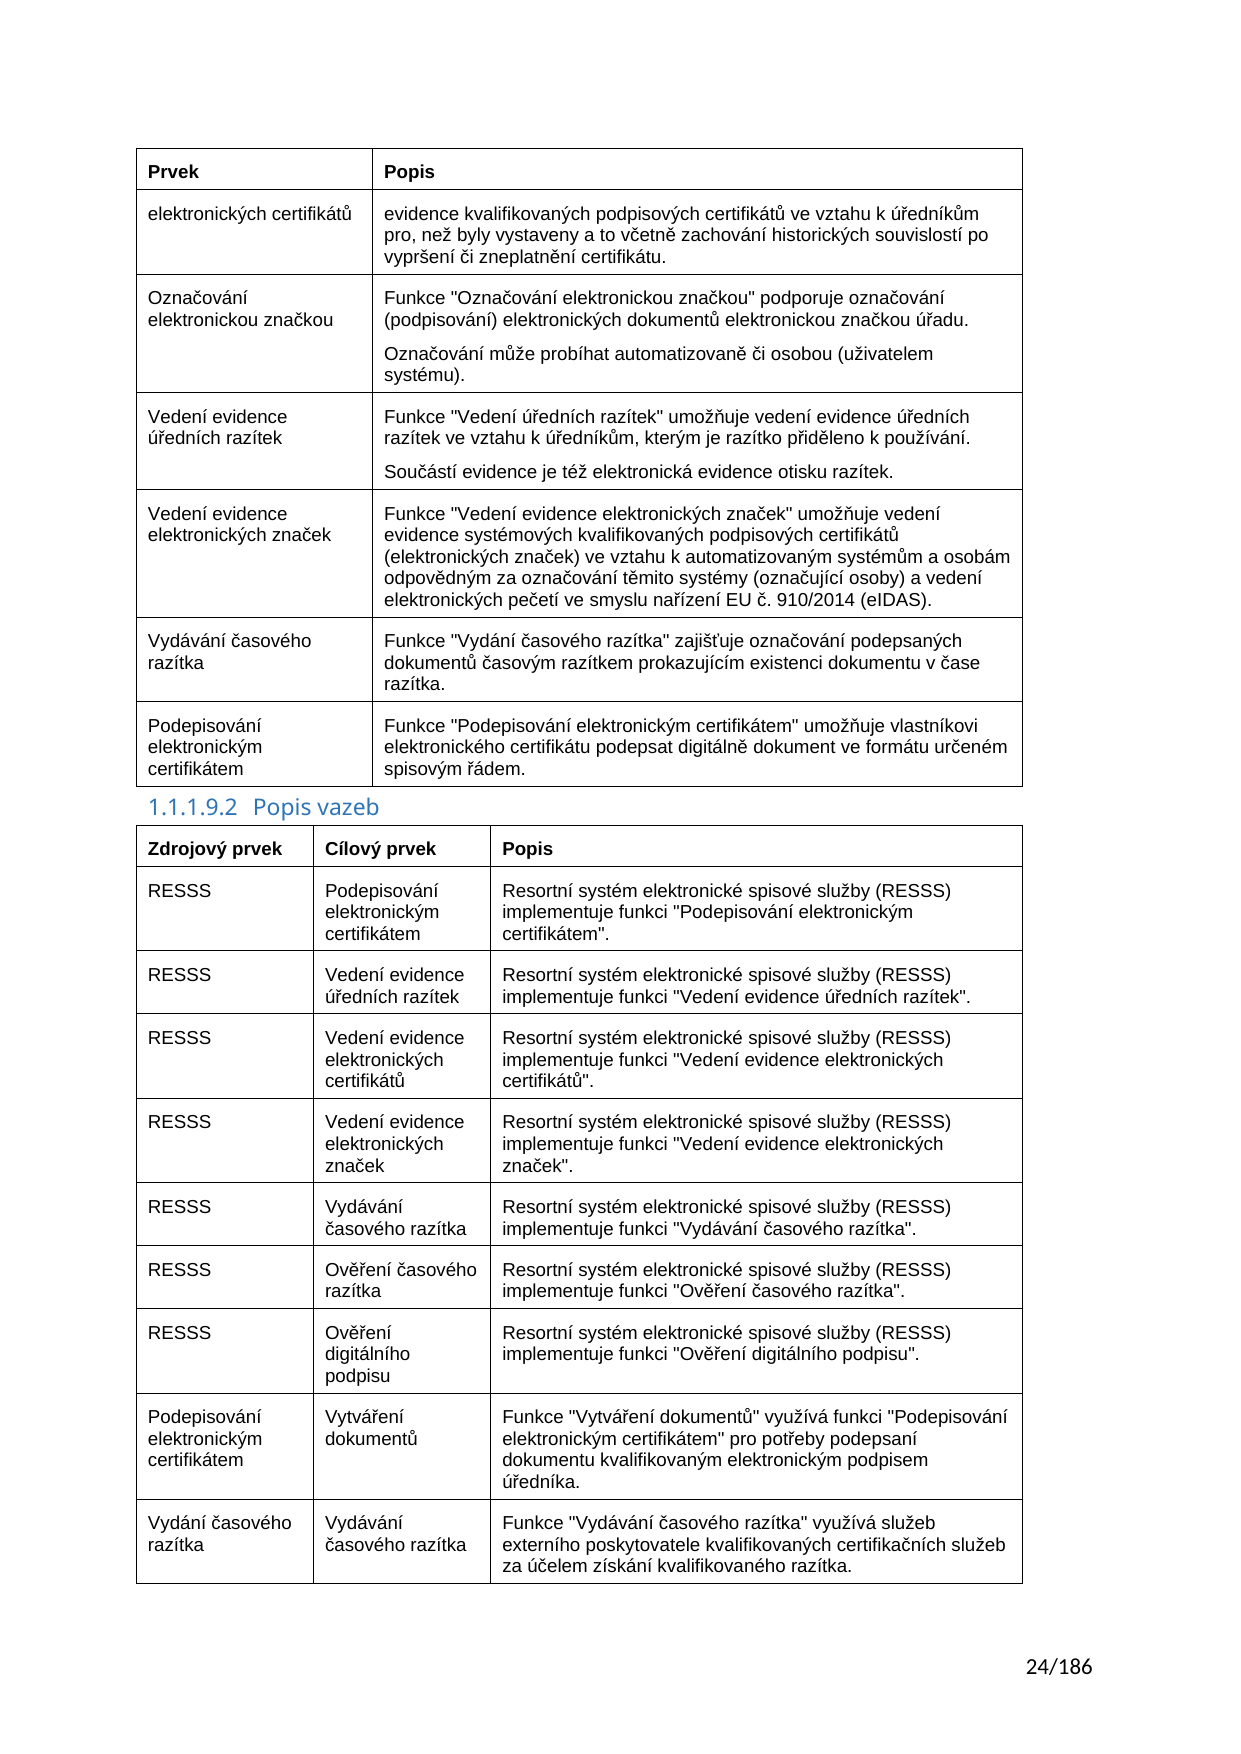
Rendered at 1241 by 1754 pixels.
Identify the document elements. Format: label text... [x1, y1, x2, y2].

table_cell Podepisování elektronickým certifikátem [314, 867, 490, 950]
table_cell Vydávání časového razítka [314, 1500, 490, 1583]
table_cell Funkce "Vedení úředních razítek" umožňuje vedení evidence úředních razítek ve vztahu k úředníkům, kterým je razítko přiděleno k používání. Součástí evidence je též elektronická evidence otisku razítek. [373, 393, 1022, 489]
table_cell Funkce "Vytváření dokumentů" využívá funkci "Podepisování elektronickým certifikátem" pro potřeby podepsaní dokumentu kvalifikovaným elektronickým podpisem úředníka. [491, 1394, 1022, 1498]
table_cell RESSS [137, 1099, 313, 1182]
table_cell Podepisování elektronickým certifikátem [137, 1394, 313, 1498]
table_cell Vydání časového razítka [137, 1500, 313, 1583]
table_cell Vytváření dokumentů [314, 1394, 490, 1498]
table_cell Podepisování elektronickým certifikátem [137, 702, 372, 786]
table_cell Resortní systém elektronické spisové služby (RESSS) implementuje funkci "Vedení evidence elektronických certifikátů". [491, 1014, 1022, 1098]
table_cell Označování elektronickou značkou [137, 275, 372, 392]
table_cell Funkce "Vydávání časového razítka" využívá služeb externího poskytovatele kvalifikovaných certifikačních služeb za účelem získání kvalifikovaného razítka. [491, 1500, 1022, 1583]
table_cell RESSS [137, 1246, 313, 1308]
table_cell Vedení evidence elektronických certifikátů [314, 1014, 490, 1098]
table_header Popis [373, 149, 1022, 189]
table_cell Resortní systém elektronické spisové služby (RESSS) implementuje funkci "Vedení evidence elektronických značek". [491, 1099, 1022, 1182]
table_cell Resortní systém elektronické spisové služby (RESSS) implementuje funkci "Ověření časového razítka". [491, 1246, 1022, 1308]
table_cell Vedení evidence úředních razítek [314, 951, 490, 1013]
table_cell Ověření časového razítka [314, 1246, 490, 1308]
table_cell Vedení evidence elektronických značek [314, 1099, 490, 1182]
table_header Cílový prvek [314, 826, 490, 866]
table_cell Vydávání časového razítka [137, 618, 372, 701]
table_cell Funkce "Vydání časového razítka" zajišťuje označování podepsaných dokumentů časovým razítkem prokazujícím existenci dokumentu v čase razítka. [373, 618, 1022, 701]
table_cell Vedení evidence elektronických značek [137, 490, 372, 617]
table_cell RESSS [137, 1309, 313, 1392]
table_cell Vedení evidence úředních razítek [137, 393, 372, 489]
table_cell RESSS [137, 1183, 313, 1245]
table_cell Resortní systém elektronické spisové služby (RESSS) implementuje funkci "Ověření digitálního podpisu". [491, 1309, 1022, 1392]
table_cell Vydávání časového razítka [314, 1183, 490, 1245]
table_cell Funkce "Vedení evidence elektronických značek" umožňuje vedení evidence systémových kvalifikovaných podpisových certifikátů (elektronických značek) ve vztahu k automatizovaným systémům a osobám odpovědným za označování těmito systémy (označující osoby) a vedení elektronických pečetí ve smyslu nařízení EU č. 910/2014 (eIDAS). [373, 490, 1022, 617]
table_cell Ověření digitálního podpisu [314, 1309, 490, 1392]
table_header Popis [491, 826, 1022, 866]
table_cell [137, 190, 372, 273]
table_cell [373, 190, 1022, 273]
table_cell Resortní systém elektronické spisové služby (RESSS) implementuje funkci "Podepisování elektronickým certifikátem". [491, 867, 1022, 950]
table_cell RESSS [137, 1014, 313, 1098]
table_cell RESSS [137, 867, 313, 950]
table_cell Resortní systém elektronické spisové služby (RESSS) implementuje funkci "Vydávání časového razítka". [491, 1183, 1022, 1245]
table_cell Funkce "Označování elektronickou značkou" podporuje označování (podpisování) elektronických dokumentů elektronickou značkou úřadu. Označování může probíhat automatizovaně či osobou (uživatelem systému). [373, 275, 1022, 392]
table_header Prvek [137, 149, 372, 189]
table_cell Resortní systém elektronické spisové služby (RESSS) implementuje funkci "Vedení evidence úředních razítek". [491, 951, 1022, 1013]
table_header Zdrojový prvek [137, 826, 313, 866]
subtitle Popis vazeb [148, 791, 1093, 822]
table_cell RESSS [137, 951, 313, 1013]
table_cell Funkce "Podepisování elektronickým certifikátem" umožňuje vlastníkovi elektronického certifikátu podepsat digitálně dokument ve formátu určeném spisovým řádem. [373, 702, 1022, 786]
